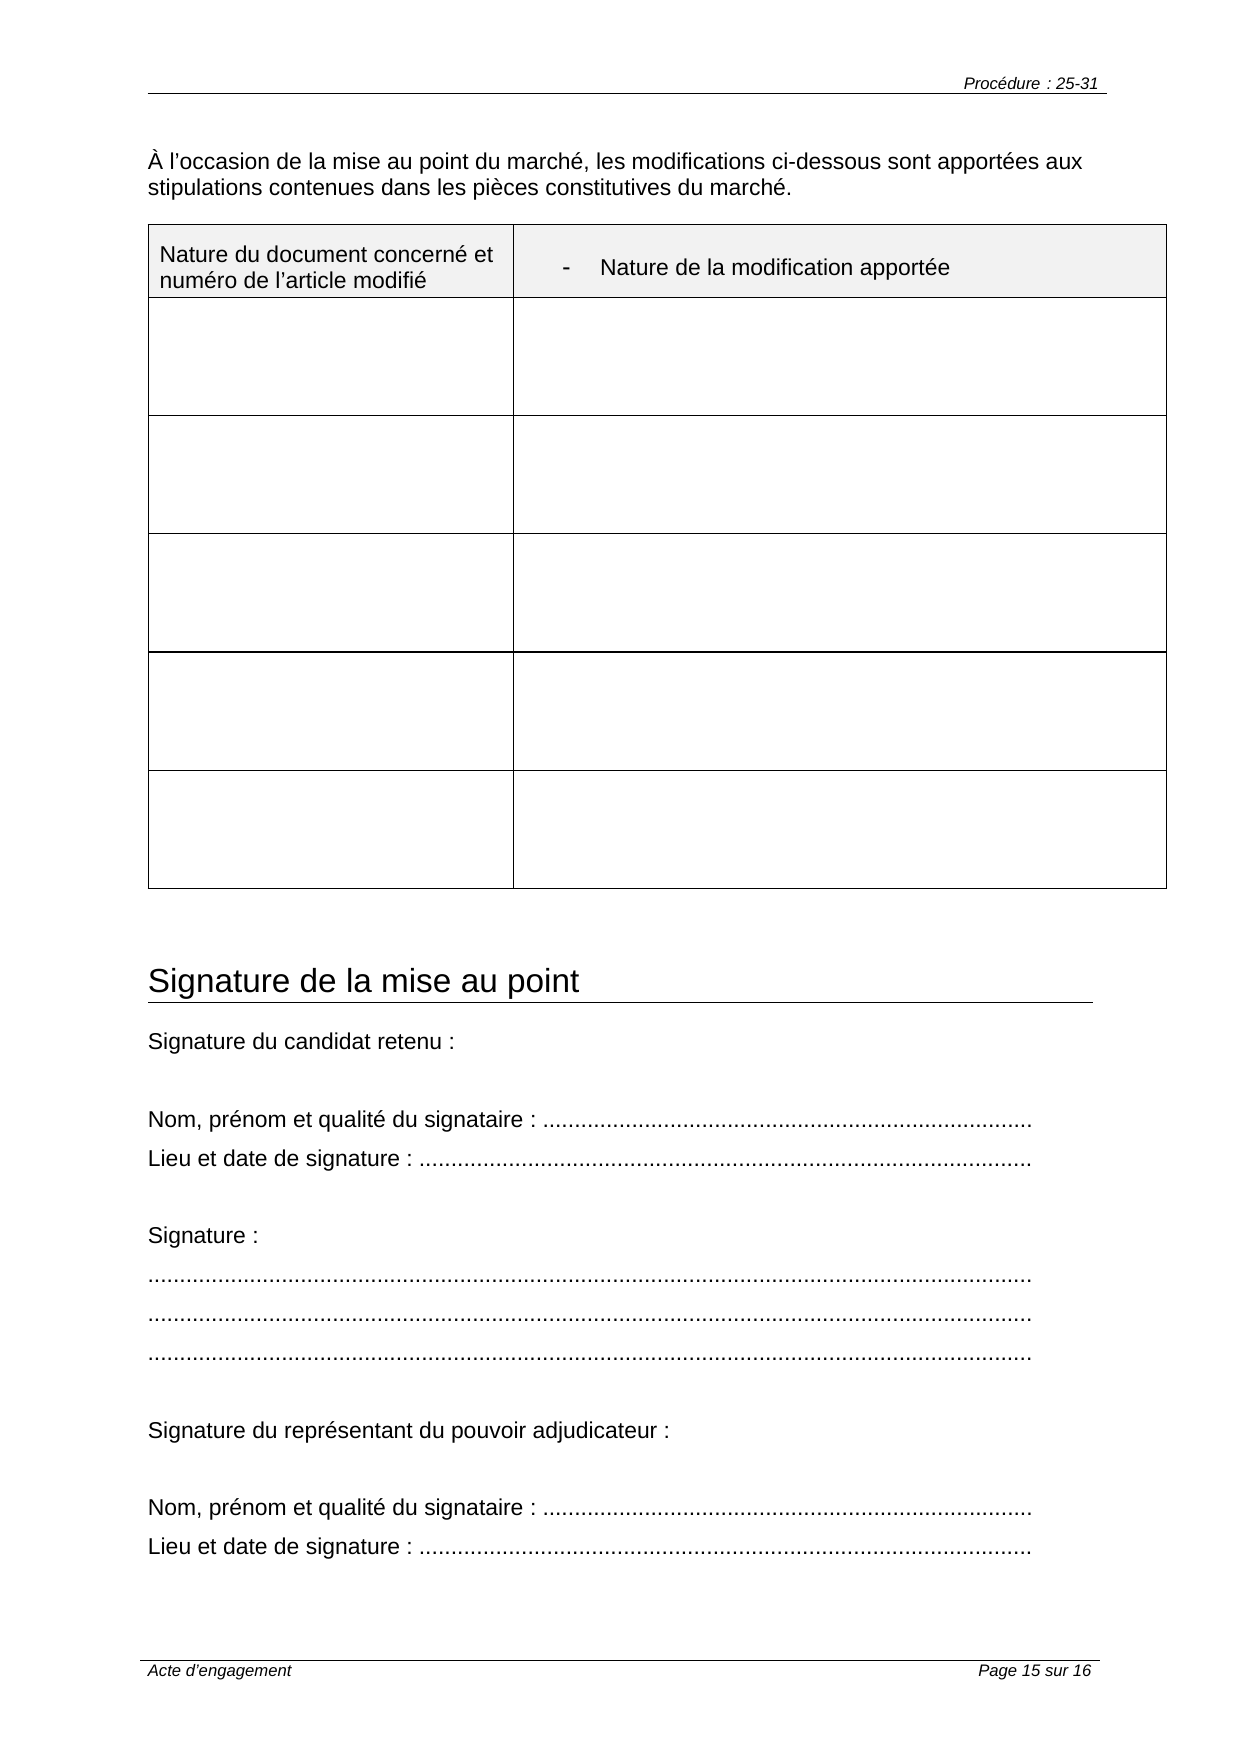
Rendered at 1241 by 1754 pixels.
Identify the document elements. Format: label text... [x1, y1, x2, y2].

table_cell [514, 534, 1166, 651]
table_cell [514, 416, 1166, 533]
table_cell [149, 653, 513, 769]
table_cell [149, 534, 513, 651]
text Nom, prénom et qualité du signataire : [148, 1494, 1093, 1521]
table_header Nature de la modification apportée [514, 225, 1166, 297]
text Signature : [148, 1222, 1093, 1249]
text Signature de la mise au point [148, 961, 1093, 1002]
table_header Nature du document concerné et numéro de l’article modifié [149, 225, 513, 297]
table_cell [149, 298, 513, 415]
text Lieu et date de signature : [148, 1533, 1093, 1559]
text Signature du candidat retenu : [148, 1028, 1093, 1054]
text Lieu et date de signature : [148, 1144, 1093, 1171]
table_cell [514, 771, 1166, 888]
table_cell [514, 653, 1166, 769]
text À l’occasion de la mise au point du marché, les modifications ci-dessous sont apportées aux stipulations contenues dans les pièces constitutives du marché. [148, 148, 1093, 200]
table_cell [149, 416, 513, 533]
table_cell [149, 771, 513, 888]
table_cell [514, 298, 1166, 415]
text Nom, prénom et qualité du signataire : [148, 1106, 1093, 1132]
text Signature du représentant du pouvoir adjudicateur : [148, 1417, 1093, 1443]
